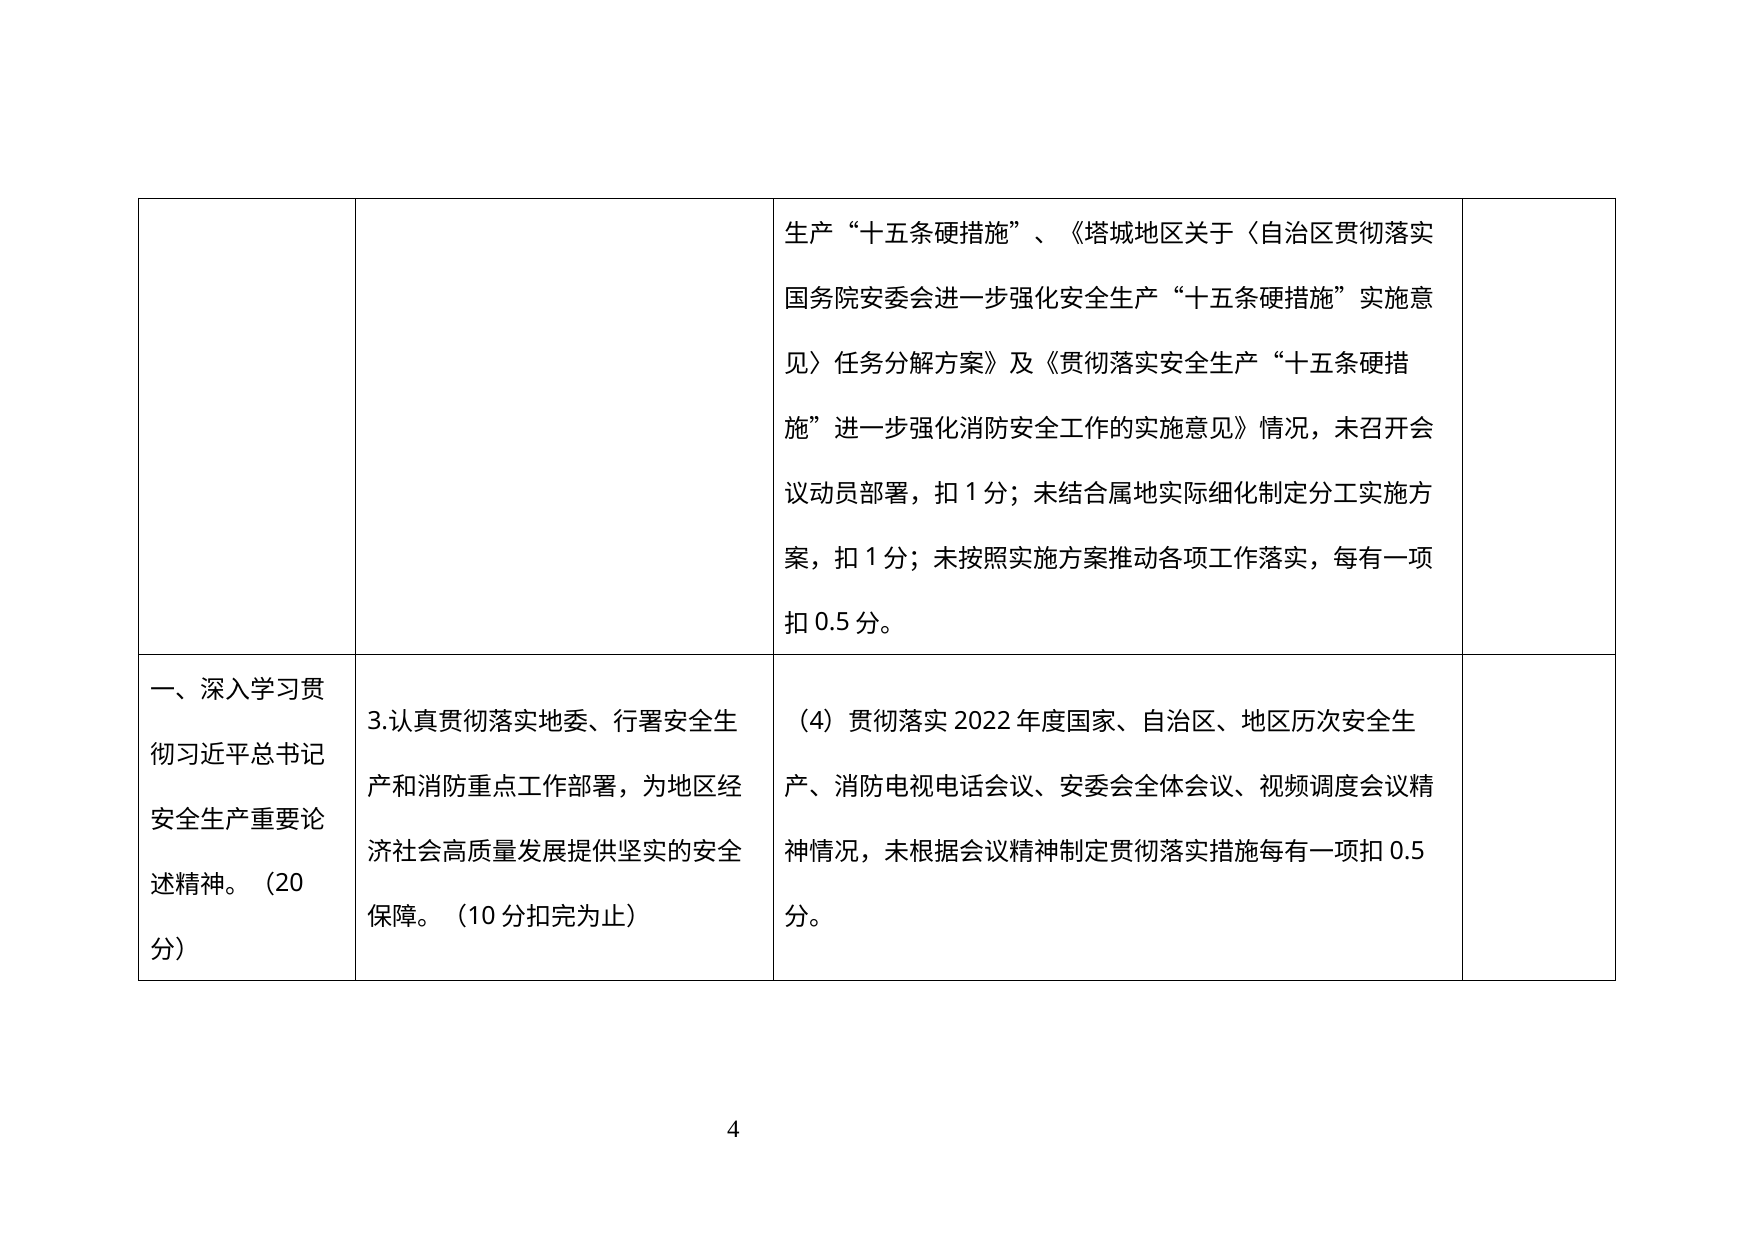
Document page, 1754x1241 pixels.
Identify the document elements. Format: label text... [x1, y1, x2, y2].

table_cell （4）贯彻落实2022年度国家、自治区、地区历次安全生产、消防电视电话会议、安委会全体会议、视频调度会议精神情况，未根据会议精神制定贯彻落实措施每有一项扣0.5分。 [774, 655, 1462, 980]
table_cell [774, 199, 1462, 654]
table_cell 3.认真贯彻落实地委、行署安全生产和消防重点工作部署，为地区经济社会高质量发展提供坚实的安全保障。（10分扣完为止） [356, 655, 773, 980]
table_cell 一、深入学习贯彻习近平总书记安全生产重要论述精神。（20分） [139, 655, 355, 980]
table_cell [1463, 655, 1615, 980]
table_cell [1463, 199, 1615, 654]
